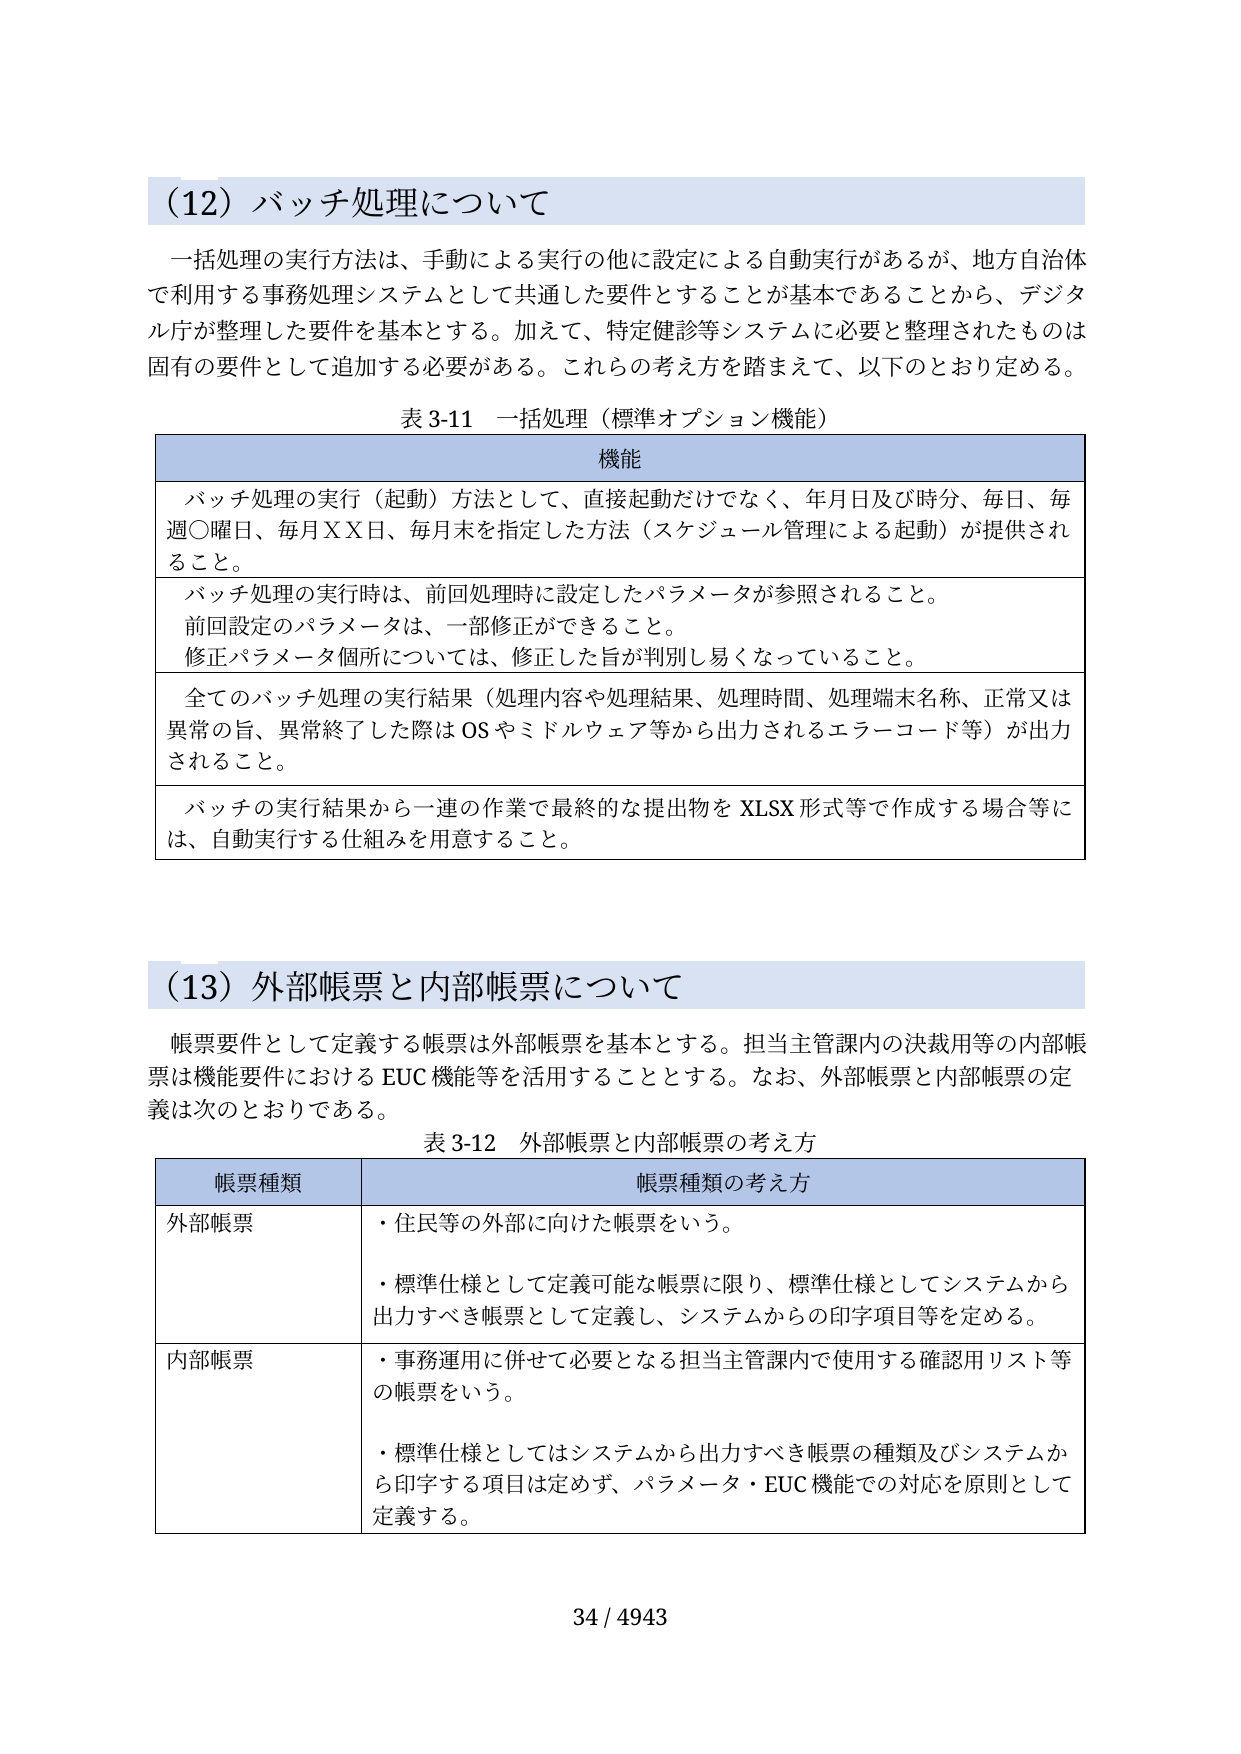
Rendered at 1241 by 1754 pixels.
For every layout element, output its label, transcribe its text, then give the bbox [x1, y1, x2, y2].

table_cell バッチの実行結果から一連の作業で最終的な提出物をXLSX形式等で作成する場合等には、自動実行する仕組みを用意すること。 [156, 786, 1084, 859]
text 表3-11 一括処理（標準オプション機能） [148, 401, 1092, 434]
table_cell 内部帳票 [156, 1344, 361, 1533]
table_cell ・住民等の外部に向けた帳票をいう。 ・標準仕様として定義可能な帳票に限り、標準仕様としてシステムから出力すべき帳票として定義し、システムからの印字項目等を定める。 [362, 1206, 1084, 1342]
text 表3-12 外部帳票と内部帳票の考え方 [148, 1125, 1092, 1158]
table_cell 全てのバッチ処理の実行結果（処理内容や処理結果、処理時間、処理端末名称、正常又は異常の旨、異常終了した際はOSやミドルウェア等から出力されるエラーコード等）が出力されること。 [156, 673, 1084, 785]
table_header 帳票種類 [156, 1159, 361, 1205]
table_header 機能 [156, 435, 1084, 481]
table_cell ・事務運用に併せて必要となる担当主管課内で使用する確認用リスト等の帳票をいう。 ・標準仕様としてはシステムから出力すべき帳票の種類及びシステムから印字する項目は定めず、パラメータ・EUC機能での対応を原則として定義する。 [362, 1344, 1084, 1533]
table_cell 外部帳票 [156, 1206, 361, 1342]
text 帳票要件として定義する帳票は外部帳票を基本とする。担当主管課内の決裁用等の内部帳票は機能要件におけるEUC機能等を活用することとする。なお、外部帳票と内部帳票の定義は次のとおりである。 [148, 1026, 1092, 1125]
table_cell バッチ処理の実行時は、前回処理時に設定したパラメータが参照されること。 前回設定のパラメータは、一部修正ができること。 修正パラメータ個所については、修正した旨が判別し易くなっていること。 [156, 578, 1084, 672]
table_cell バッチ処理の実行（起動）方法として、直接起動だけでなく、年月日及び時分、毎日、毎週○曜日、毎月ＸＸ日、毎月末を指定した方法（スケジュール管理による起動）が提供されること。 [156, 482, 1084, 577]
table_header 帳票種類の考え方 [362, 1159, 1084, 1205]
text 一括処理の実行方法は、手動による実行の他に設定による自動実行があるが、地方自治体で利用する事務処理システムとして共通した要件とすることが基本であることから、デジタル庁が整理した要件を基本とする。加えて、特定健診等システムに必要と整理されたものは固有の要件として追加する必要がある。これらの考え方を踏まえて、以下のとおり定める。 [148, 242, 1092, 381]
